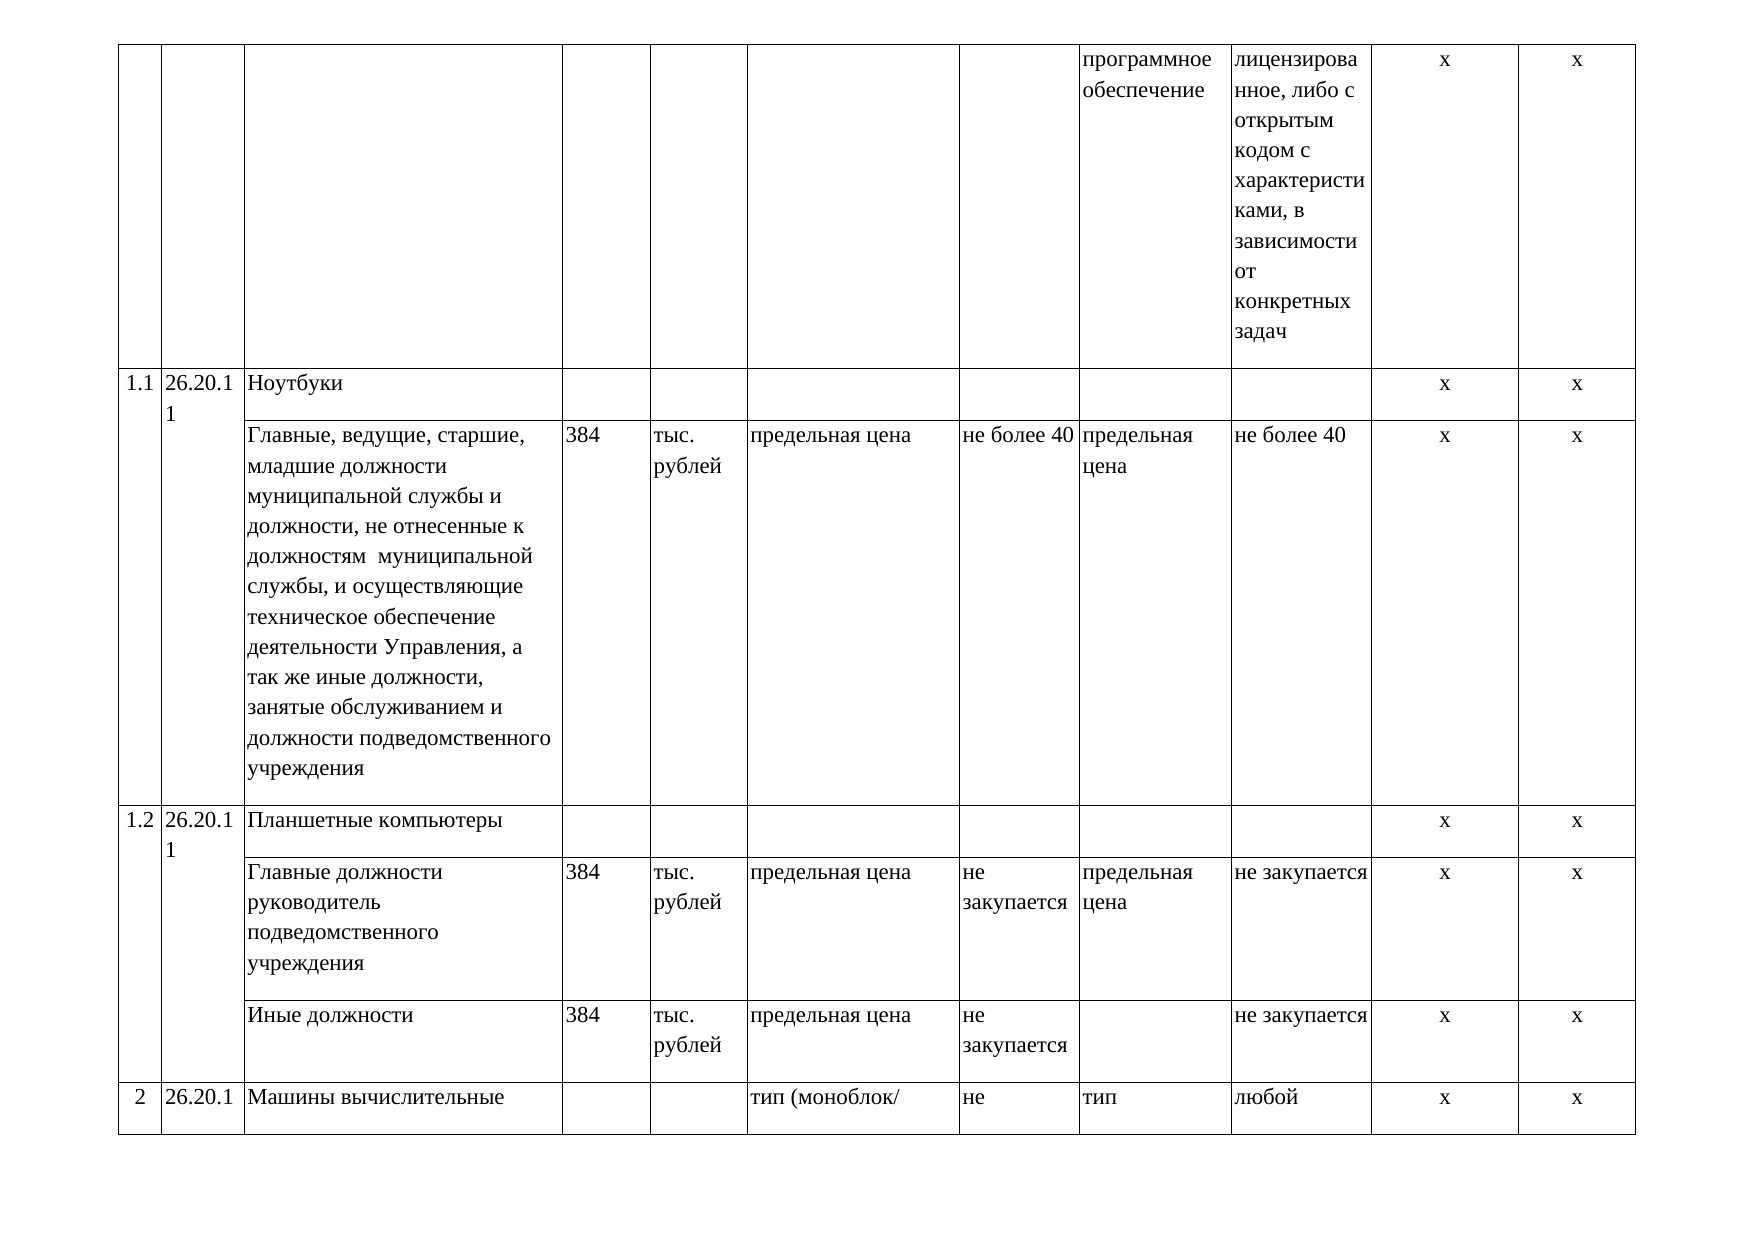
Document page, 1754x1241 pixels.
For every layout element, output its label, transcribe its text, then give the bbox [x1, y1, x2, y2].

table_cell [960, 369, 1079, 420]
table_cell не закупается [1232, 1001, 1371, 1082]
table_cell тип [1080, 1083, 1231, 1134]
table_cell предельная цена [748, 421, 959, 805]
table_cell Главные должности руководитель подведомственного учреждения [245, 858, 562, 999]
table_cell [651, 1083, 747, 1134]
table_cell предельная цена [748, 1001, 959, 1082]
table_cell тыс. рублей [651, 1001, 747, 1082]
table_cell х [1372, 1001, 1518, 1082]
table_cell х [1519, 45, 1635, 368]
table_cell тыс. рублей [651, 421, 747, 805]
table_cell лицензированное, либо с открытым кодом с характеристиками, в зависимости от конкретных задач [1232, 45, 1371, 368]
table_cell [563, 369, 650, 420]
table_cell [651, 369, 747, 420]
table_cell [563, 1083, 650, 1134]
table_cell х [1372, 1083, 1518, 1134]
table_cell х [1372, 369, 1518, 420]
table_cell 384 [563, 421, 650, 805]
table_cell 26.20.15 [162, 1083, 244, 1134]
table_cell х [1372, 806, 1518, 857]
table_cell х [1519, 806, 1635, 857]
table_cell [563, 806, 650, 857]
table_cell [1232, 369, 1371, 420]
table_cell 2 [119, 1083, 161, 1134]
table_cell не определены [960, 1083, 1079, 1134]
table_cell не более 40 [960, 421, 1079, 805]
table_cell х [1372, 45, 1518, 368]
table_cell х [1519, 369, 1635, 420]
table_cell тыс. рублей [651, 858, 747, 999]
table_cell 26.20.11 [162, 806, 244, 1082]
table_cell не закупается [960, 858, 1079, 999]
table_cell [1232, 806, 1371, 857]
table_cell [651, 806, 747, 857]
table_cell не закупается [960, 1001, 1079, 1082]
table_cell не закупается [1232, 858, 1371, 999]
table_cell любой [1232, 1083, 1371, 1134]
table_cell х [1519, 858, 1635, 999]
table_cell х [1519, 421, 1635, 805]
table_cell [960, 806, 1079, 857]
table_cell 1.1 [119, 369, 161, 805]
table_cell [1080, 369, 1231, 420]
table_cell х [1372, 858, 1518, 999]
table_cell предельная цена [748, 858, 959, 999]
table_cell [1080, 806, 1231, 857]
table_cell [748, 806, 959, 857]
table_cell Главные, ведущие, старшие, младшие должности муниципальной службы и должности, не отнесенные к должностям муниципальной службы, и осуществляющие техническое обеспечение деятельности Управления, а так же иные должности, занятые обслуживанием и должности подведомственного учреждения [245, 421, 562, 805]
table_cell 384 [563, 1001, 650, 1082]
table_cell Ноутбуки [245, 369, 562, 420]
table_cell не более 40 [1232, 421, 1371, 805]
table_cell программное обеспечение [1080, 45, 1231, 368]
table_cell х [1519, 1001, 1635, 1082]
table_cell х [1519, 1083, 1635, 1134]
table_cell 384 [563, 858, 650, 999]
table_cell Планшетные компьютеры [245, 806, 562, 857]
table_cell 26.20.11 [162, 369, 244, 805]
table_cell [1080, 1001, 1231, 1082]
table_cell х [1372, 421, 1518, 805]
table_cell предельная цена [1080, 421, 1231, 805]
table_cell Иные должности [245, 1001, 562, 1082]
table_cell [245, 1083, 562, 1134]
table_cell [748, 369, 959, 420]
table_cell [748, 1083, 959, 1134]
table_cell 1.2 [119, 806, 161, 1082]
table_cell предельная цена [1080, 858, 1231, 999]
